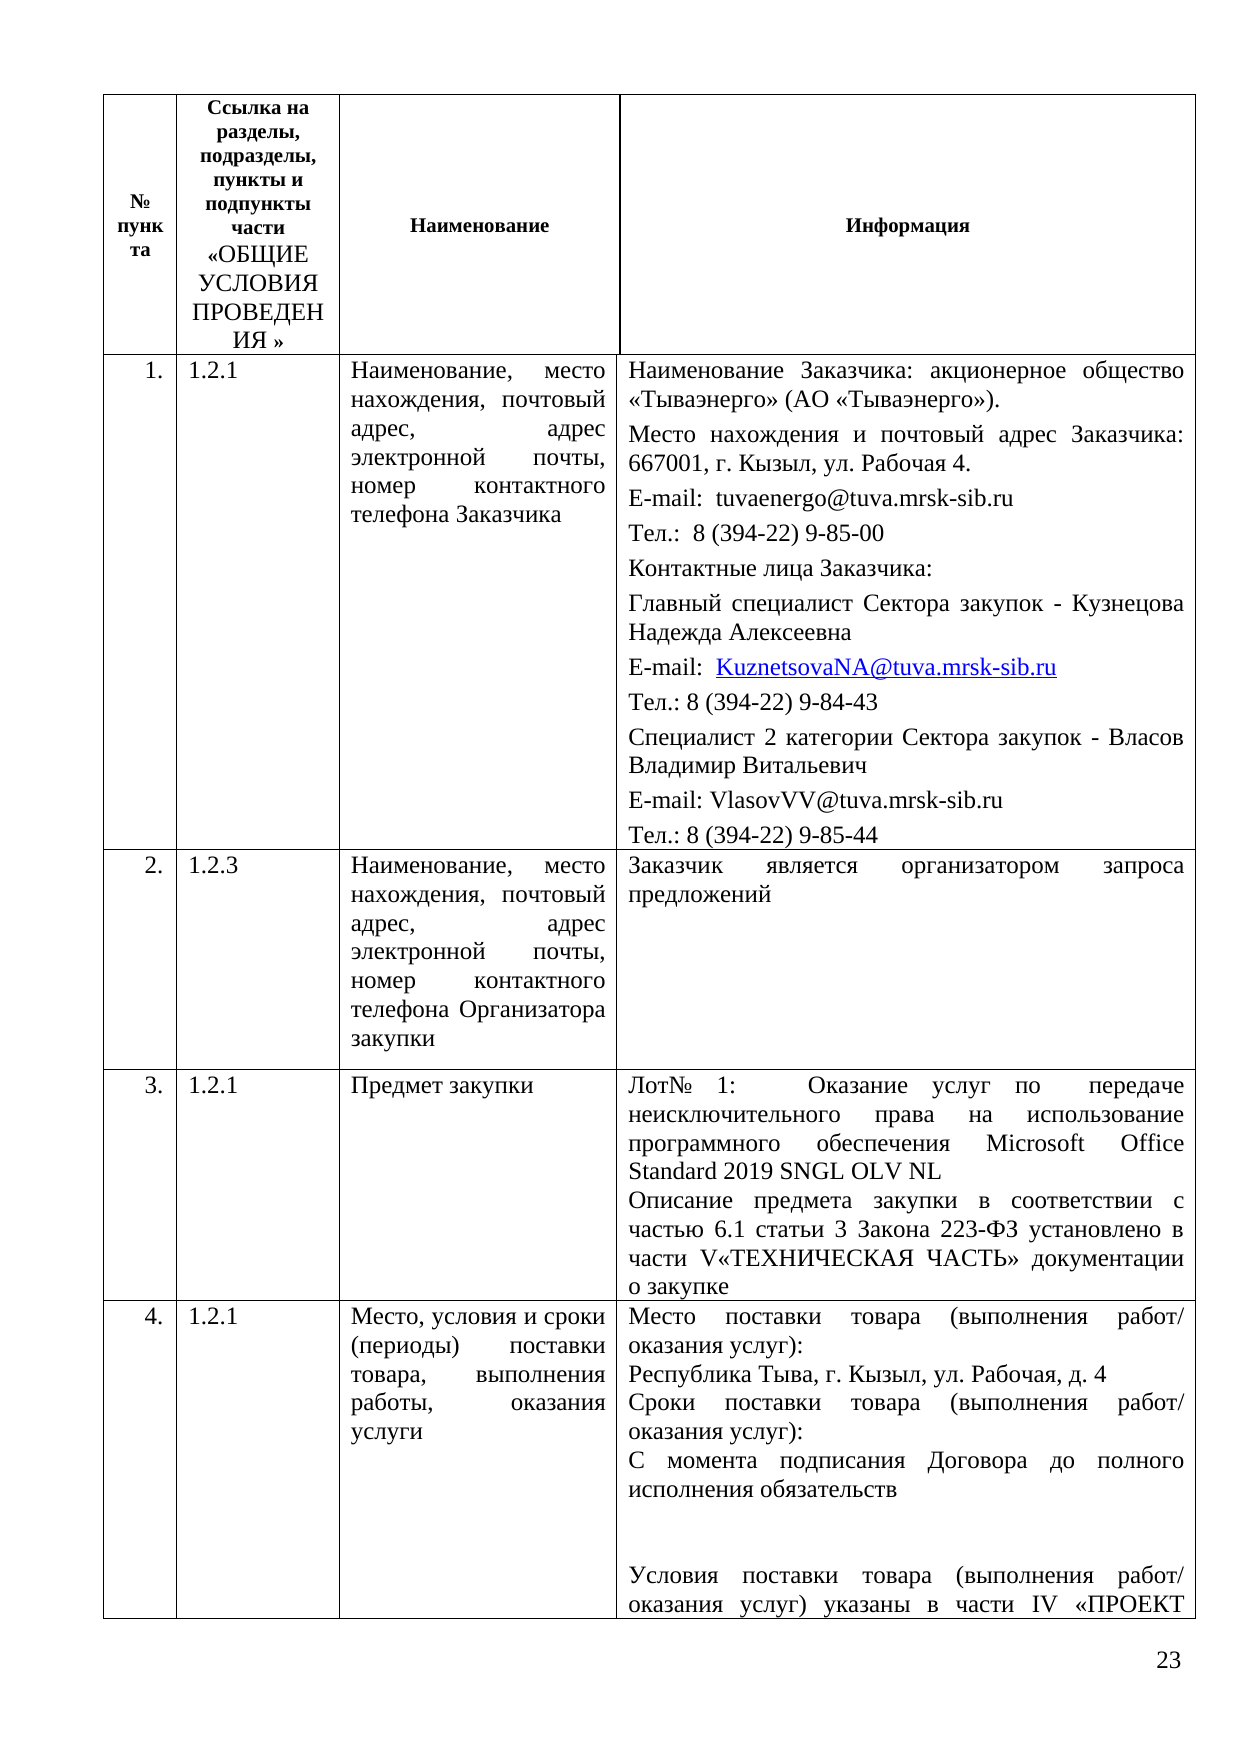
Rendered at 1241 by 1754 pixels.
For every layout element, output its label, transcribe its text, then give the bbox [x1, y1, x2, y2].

table_cell Заказчик является организатором запроса предложений [617, 850, 1195, 1069]
table_cell 1.2.1 [177, 1070, 339, 1300]
table_cell Лот№ 1: Оказание услуг по передаче неисключительного права на использование программного обеспечения Microsoft Office Standard 2019 SNGL OLV NL Описание предмета закупки в соответствии с частью 6.1 статьи 3 Закона 223-ФЗ установлено в части V«ТЕХНИЧЕСКАЯ ЧАСТЬ» документации о закупке [617, 1070, 1195, 1300]
table_cell 1.2.3 [177, 850, 339, 1069]
table_cell Наименование Заказчика: акционерное общество «Тываэнерго» (АО «Тываэнерго»). Место нахождения и почтовый адрес Заказчика: 667001, г. Кызыл, ул. Рабочая 4. E-mail: tuvaenergo@tuva.mrsk-sib.ru Тел.: 8 (394-22) 9-85-00 Контактные лица Заказчика: Главный специалист Сектора закупок - Кузнецова Надежда Алексеевна E-mail: KuznetsovaNA@tuva.mrsk-sib.ru Тел.: 8 (394-22) 9-84-43 Специалист 2 категории Сектора закупок - Власов Владимир Витальевич E-mail: VlasovVV@tuva.mrsk-sib.ru Тел.: 8 (394-22) 9-85-44 [617, 355, 1195, 849]
table_cell [104, 850, 176, 1069]
table_header Информация [621, 95, 1195, 354]
table_cell Предмет закупки [340, 1070, 616, 1300]
table_cell 1.2.1 [177, 355, 339, 849]
table_cell [104, 1301, 176, 1617]
table_header № пункта [104, 95, 176, 354]
table_cell 1.2.1 [177, 1301, 339, 1617]
table_header Ссылка на разделы, подразделы, пункты и подпункты части «ОБЩИЕ УСЛОВИЯ ПРОВЕДЕНИЯ » [177, 95, 339, 354]
table_header Наименование [340, 95, 619, 354]
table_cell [617, 1301, 1195, 1617]
table_cell Наименование, место нахождения, почтовый адрес, адрес электронной почты, номер контактного телефона Организатора закупки [340, 850, 616, 1069]
table_cell Наименование, место нахождения, почтовый адрес, адрес электронной почты, номер контактного телефона Заказчика [340, 355, 616, 849]
table_cell [104, 1070, 176, 1300]
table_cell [340, 1301, 616, 1617]
table_cell [104, 355, 176, 849]
